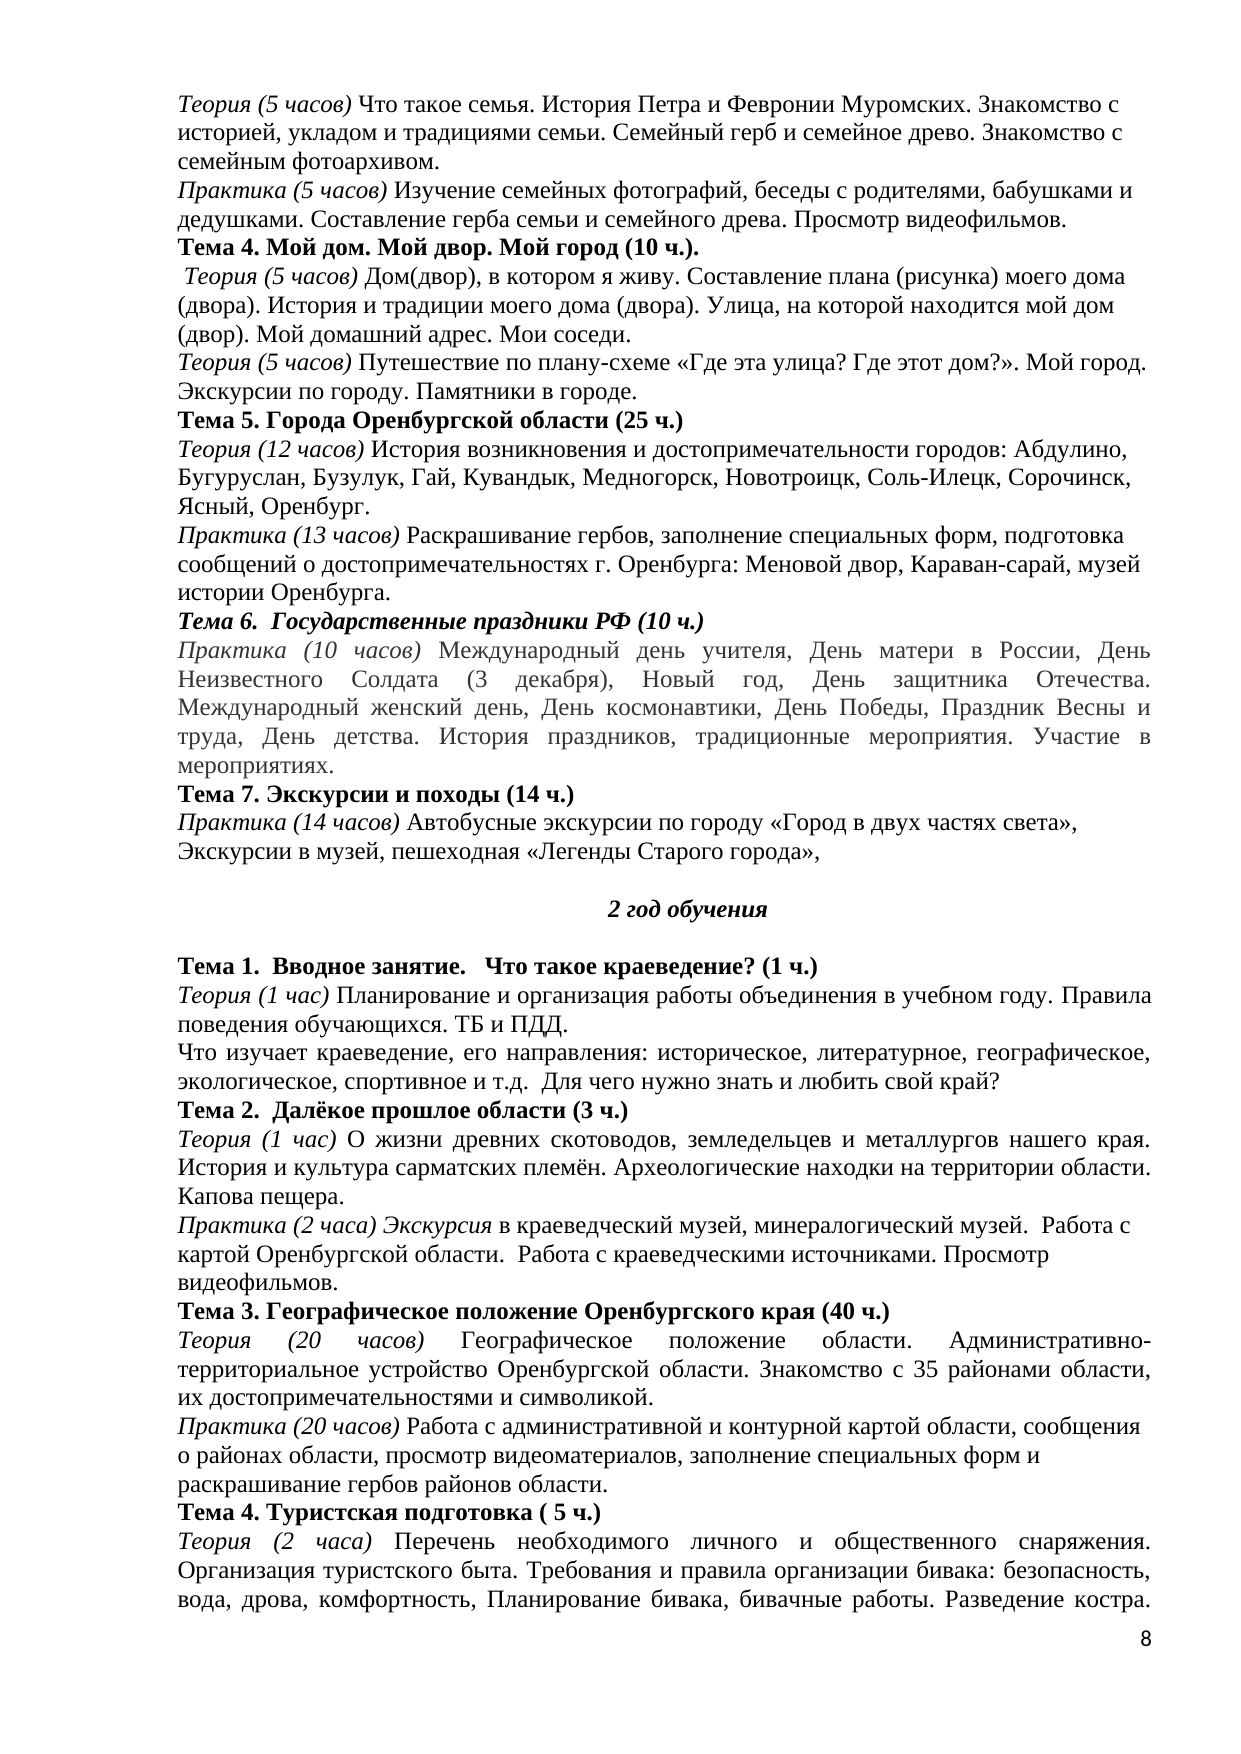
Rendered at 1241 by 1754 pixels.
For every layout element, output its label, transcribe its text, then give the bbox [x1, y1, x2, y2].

text Теория (12 часов) История возникновения и достопримечательности городов: Абдулино, Бугуруслан, Бузулук, Гай, Кувандык, Медногорск, Новотроицк, Соль-Илецк, Сорочинск, Ясный, Оренбург. [177, 434, 1152, 520]
text Теория (20 часов) Географическое положение области. Административно-территориальное устройство Оренбургской области. Знакомство с 35 районами области, их достопримечательностями и символикой. [177, 1325, 1152, 1411]
text Практика (5 часов) Изучение семейных фотографий, беседы с родителями, бабушками и дедушками. Составление герба семьи и семейного древа. Просмотр видеофильмов. [177, 175, 1152, 232]
text Практика (10 часов) Международный день учителя, День матери в России, День Неизвестного Солдата (3 декабря), Новый год, День защитника Отечества. Международный женский день, День космонавтики, День Победы, Праздник Весны и труда, День детства. История праздников, традиционные мероприятия. Участие в мероприятиях. [177, 635, 1152, 779]
text 2 год обучения [224, 894, 1152, 922]
text Тема 4. Туристская подготовка ( 5 ч.) [177, 1497, 1152, 1526]
text Тема 3. Географическое положение Оренбургского края (40 ч.) [177, 1296, 1152, 1325]
text Тема 4. Мой дом. Мой двор. Мой город (10 ч.). [177, 232, 1152, 261]
text Тема 2. Далёкое прошлое области (3 ч.) [177, 1095, 1152, 1124]
text Тема 7. Экскурсии и походы (14 ч.) [177, 779, 1152, 807]
text Теория (5 часов) Дом(двор), в котором я живу. Составление плана (рисунка) моего дома (двора). История и традиции моего дома (двора). Улица, на которой находится мой дом (двор). Мой домашний адрес. Мои соседи. [177, 261, 1152, 347]
text Тема 6. Государственные праздники РФ (10 ч.) [177, 606, 1152, 635]
text Что изучает краеведение, его направления: историческое, литературное, географическое, экологическое, спортивное и т.д. Для чего нужно знать и любить свой край? [177, 1037, 1152, 1095]
text Экскурсии в музей, пешеходная «Легенды Старого города», [177, 836, 1152, 865]
text Тема 1. Вводное занятие. Что такое краеведение? (1 ч.) [177, 951, 1152, 980]
text Теория (1 час) О жизни древних скотоводов, земледельцев и металлургов нашего края. История и культура сарматских племён. Археологические находки на территории области. Капова пещера. [177, 1124, 1152, 1210]
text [177, 1526, 1152, 1612]
text Теория (5 часов) Что такое семья. История Петра и Февронии Муромских. Знакомство с историей, укладом и традициями семьи. Семейный герб и семейное древо. Знакомство с семейным фотоархивом. [177, 89, 1152, 175]
text Практика (14 часов) Автобусные экскурсии по городу «Город в двух частях света», [177, 807, 1152, 836]
text Практика (2 часа) Экскурсия в краеведческий музей, минералогический музей. Работа с картой Оренбургской области. Работа с краеведческими источниками. Просмотр видеофильмов. [177, 1210, 1152, 1296]
text Тема 5. Города Оренбургской области (25 ч.) [177, 405, 1152, 434]
text Практика (20 часов) Работа с административной и контурной картой области, сообщения о районах области, просмотр видеоматериалов, заполнение специальных форм и раскрашивание гербов районов области. [177, 1411, 1152, 1497]
text Практика (13 часов) Раскрашивание гербов, заполнение специальных форм, подготовка сообщений о достопримечательностях г. Оренбурга: Меновой двор, Караван-сарай, музей истории Оренбурга. [177, 520, 1152, 606]
text Теория (5 часов) Путешествие по плану-схеме «Где эта улица? Где этот дом?». Мой город. Экскурсии по городу. Памятники в городе. [177, 347, 1152, 405]
text Теория (1 час) Планирование и организация работы объединения в учебном году. Правила поведения обучающихся. ТБ и ПДД. [177, 980, 1152, 1037]
